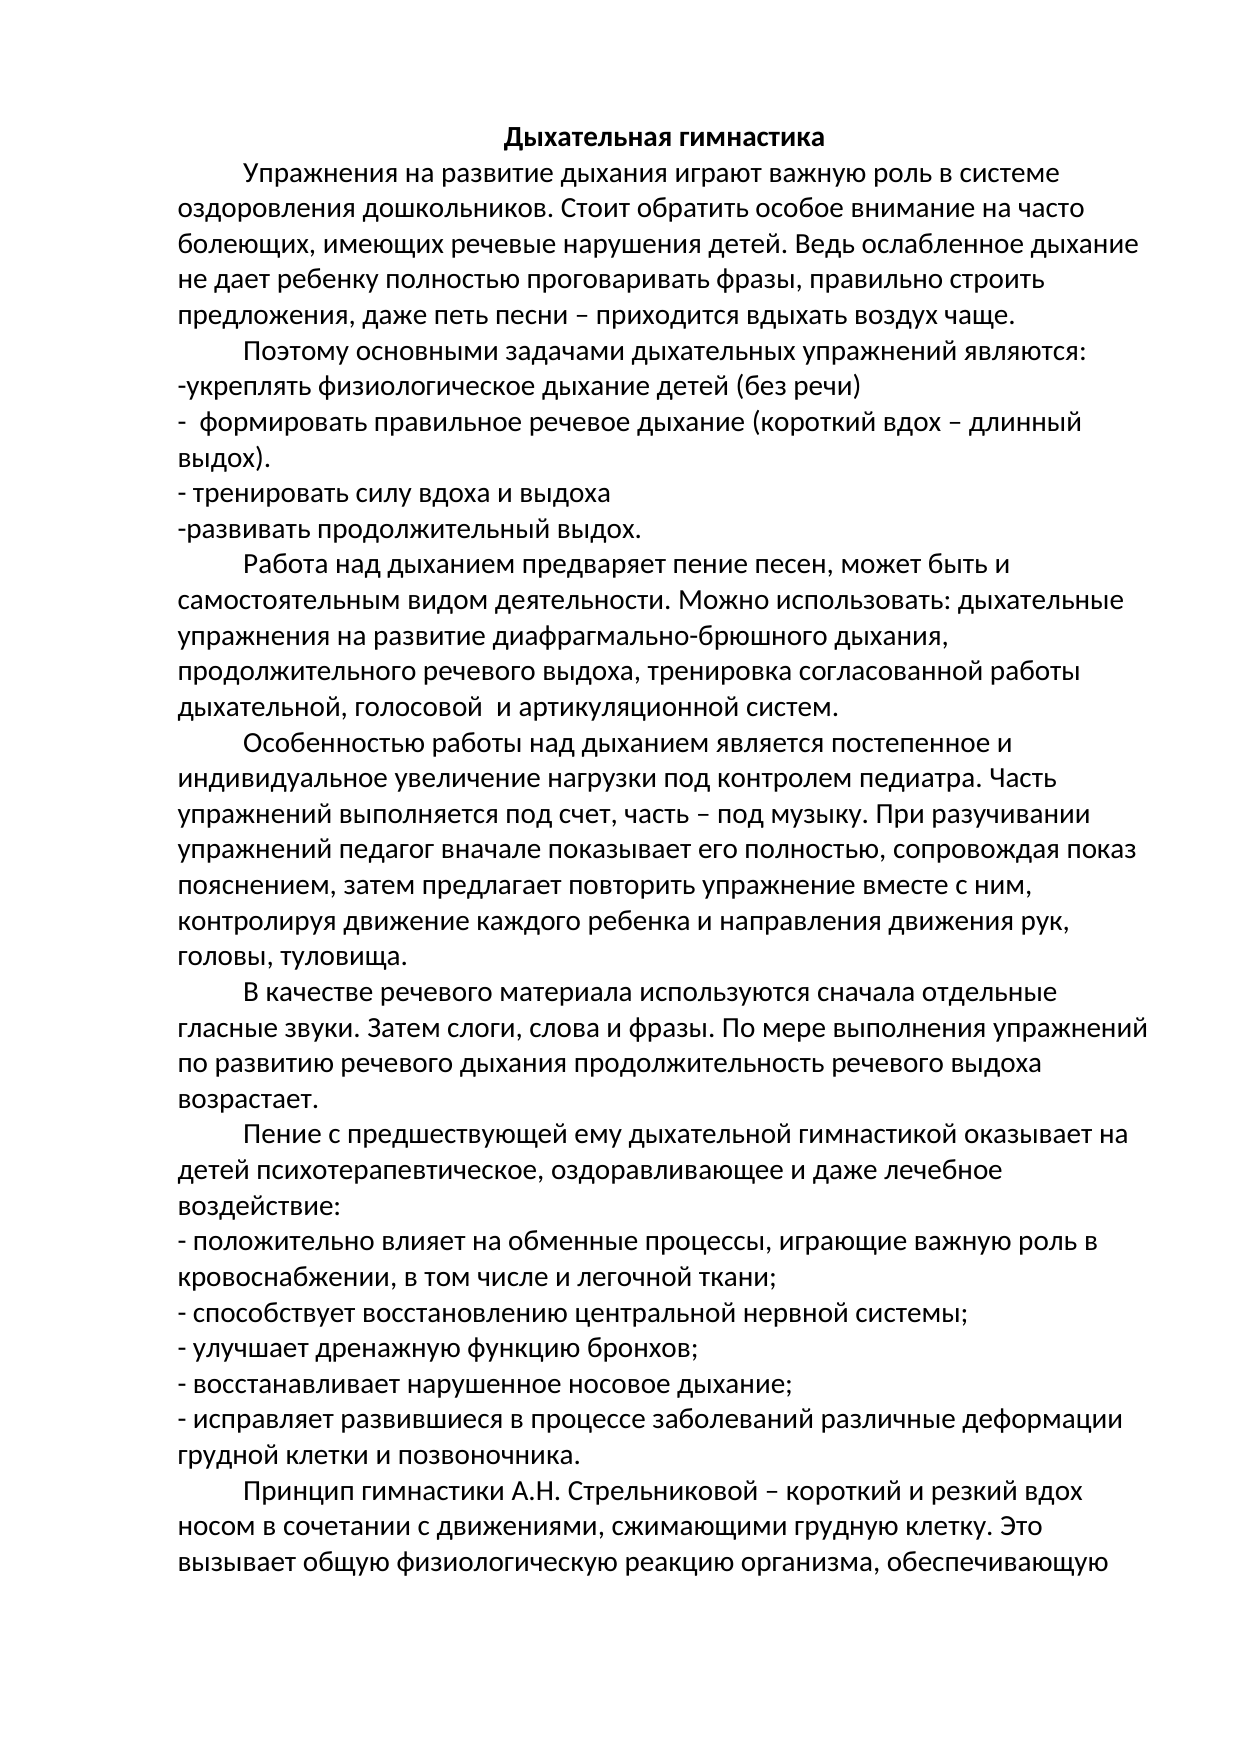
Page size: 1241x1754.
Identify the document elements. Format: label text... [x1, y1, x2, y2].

text -развивать продолжительный выдох. [177, 510, 1152, 546]
text - формировать правильное речевое дыхание (короткий вдох – длинный выдох). [177, 403, 1152, 474]
text -укреплять физиологическое дыхание детей (без речи) [177, 367, 1152, 403]
text Пение с предшествующей ему дыхательной гимнастикой оказывает на детей психотерапевтическое, оздоравливающее и даже лечебное воздействие: [177, 1116, 1152, 1222]
text - восстанавливает нарушенное носовое дыхание; [177, 1365, 1152, 1401]
text Поэтому основными задачами дыхательных упражнений являются: [177, 332, 1152, 367]
text Дыхательная гимнастика [177, 118, 1152, 154]
text В качестве речевого материала используются сначала отдельные гласные звуки. Затем слоги, слова и фразы. По мере выполнения упражнений по развитию речевого дыхания продолжительность речевого выдоха возрастает. [177, 973, 1152, 1116]
text - положительно влияет на обменные процессы, играющие важную роль в кровоснабжении, в том числе и легочной ткани; [177, 1222, 1152, 1294]
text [177, 1472, 1152, 1579]
text - исправляет развившиеся в процессе заболеваний различные деформации грудной клетки и позвоночника. [177, 1401, 1152, 1472]
text Упражнения на развитие дыхания играют важную роль в системе оздоровления дошкольников. Стоит обратить особое внимание на часто болеющих, имеющих речевые нарушения детей. Ведь ослабленное дыхание не дает ребенку полностью проговаривать фразы, правильно строить предложения, даже петь песни – приходится вдыхать воздух чаще. [177, 154, 1152, 332]
text - тренировать силу вдоха и выдоха [177, 474, 1152, 510]
text Работа над дыханием предваряет пение песен, может быть и самостоятельным видом деятельности. Можно использовать: дыхательные упражнения на развитие диафрагмально-брюшного дыхания, продолжительного речевого выдоха, тренировка согласованной работы дыхательной, голосовой и артикуляционной систем. [177, 546, 1152, 724]
text Особенностью работы над дыханием является постепенное и индивидуальное увеличение нагрузки под контролем педиатра. Часть упражнений выполняется под счет, часть – под музыку. При разучивании упражнений педагог вначале показывает его полностью, сопровождая показ пояснением, затем предлагает повторить упражнение вместе с ним, контролируя движение каждого ребенка и направления движения рук, головы, туловища. [177, 724, 1152, 973]
text - способствует восстановлению центральной нервной системы; [177, 1294, 1152, 1329]
text - улучшает дренажную функцию бронхов; [177, 1329, 1152, 1365]
